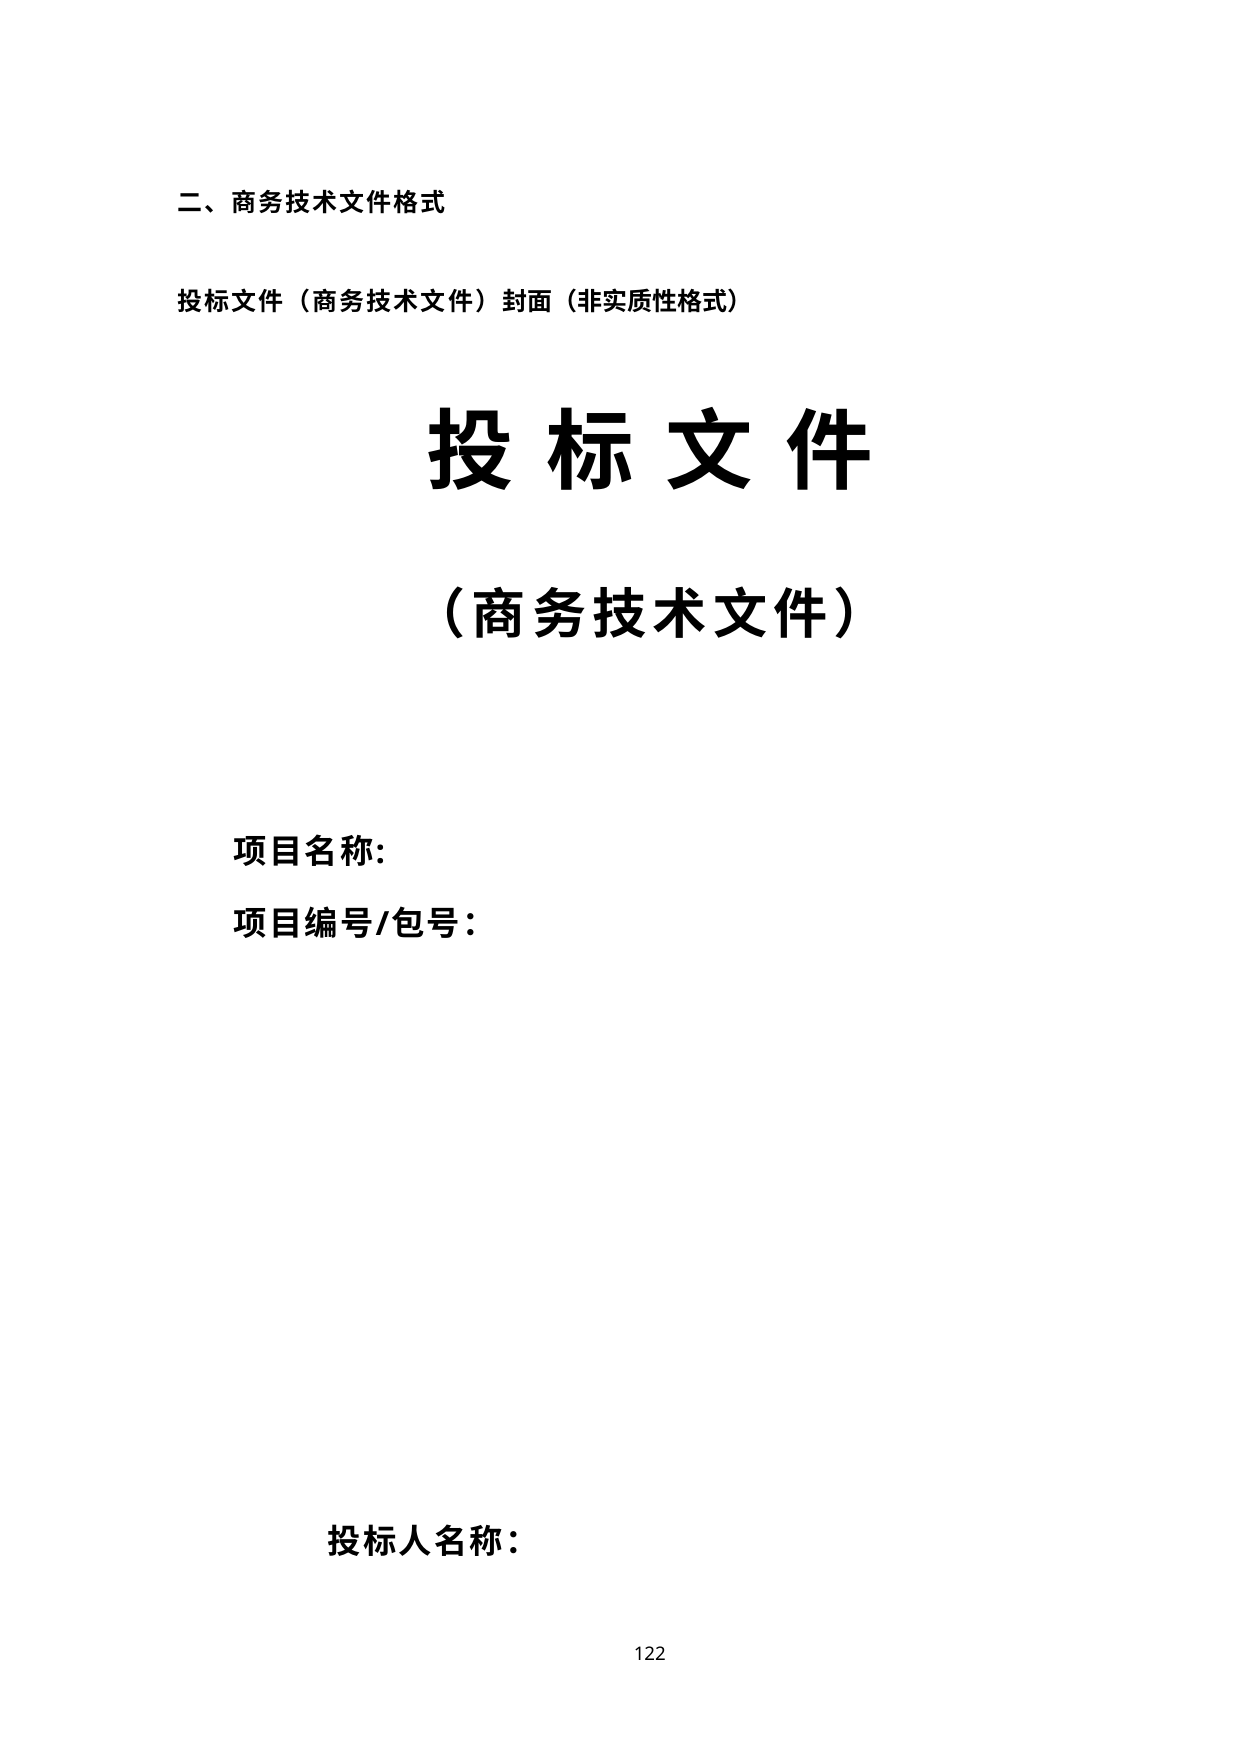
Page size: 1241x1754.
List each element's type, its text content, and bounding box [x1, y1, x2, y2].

text 投标人名称： [177, 1515, 1122, 1563]
text 投 标 文 件 [177, 381, 1122, 507]
text 项目名称: [177, 824, 1122, 873]
text 项目编号/包号： [177, 897, 1122, 946]
text （商务技术文件） [177, 571, 1122, 649]
text 二、商务技术文件格式 [177, 183, 1122, 219]
text 投标文件（商务技术文件）封面（非实质性格式） [177, 282, 1122, 318]
